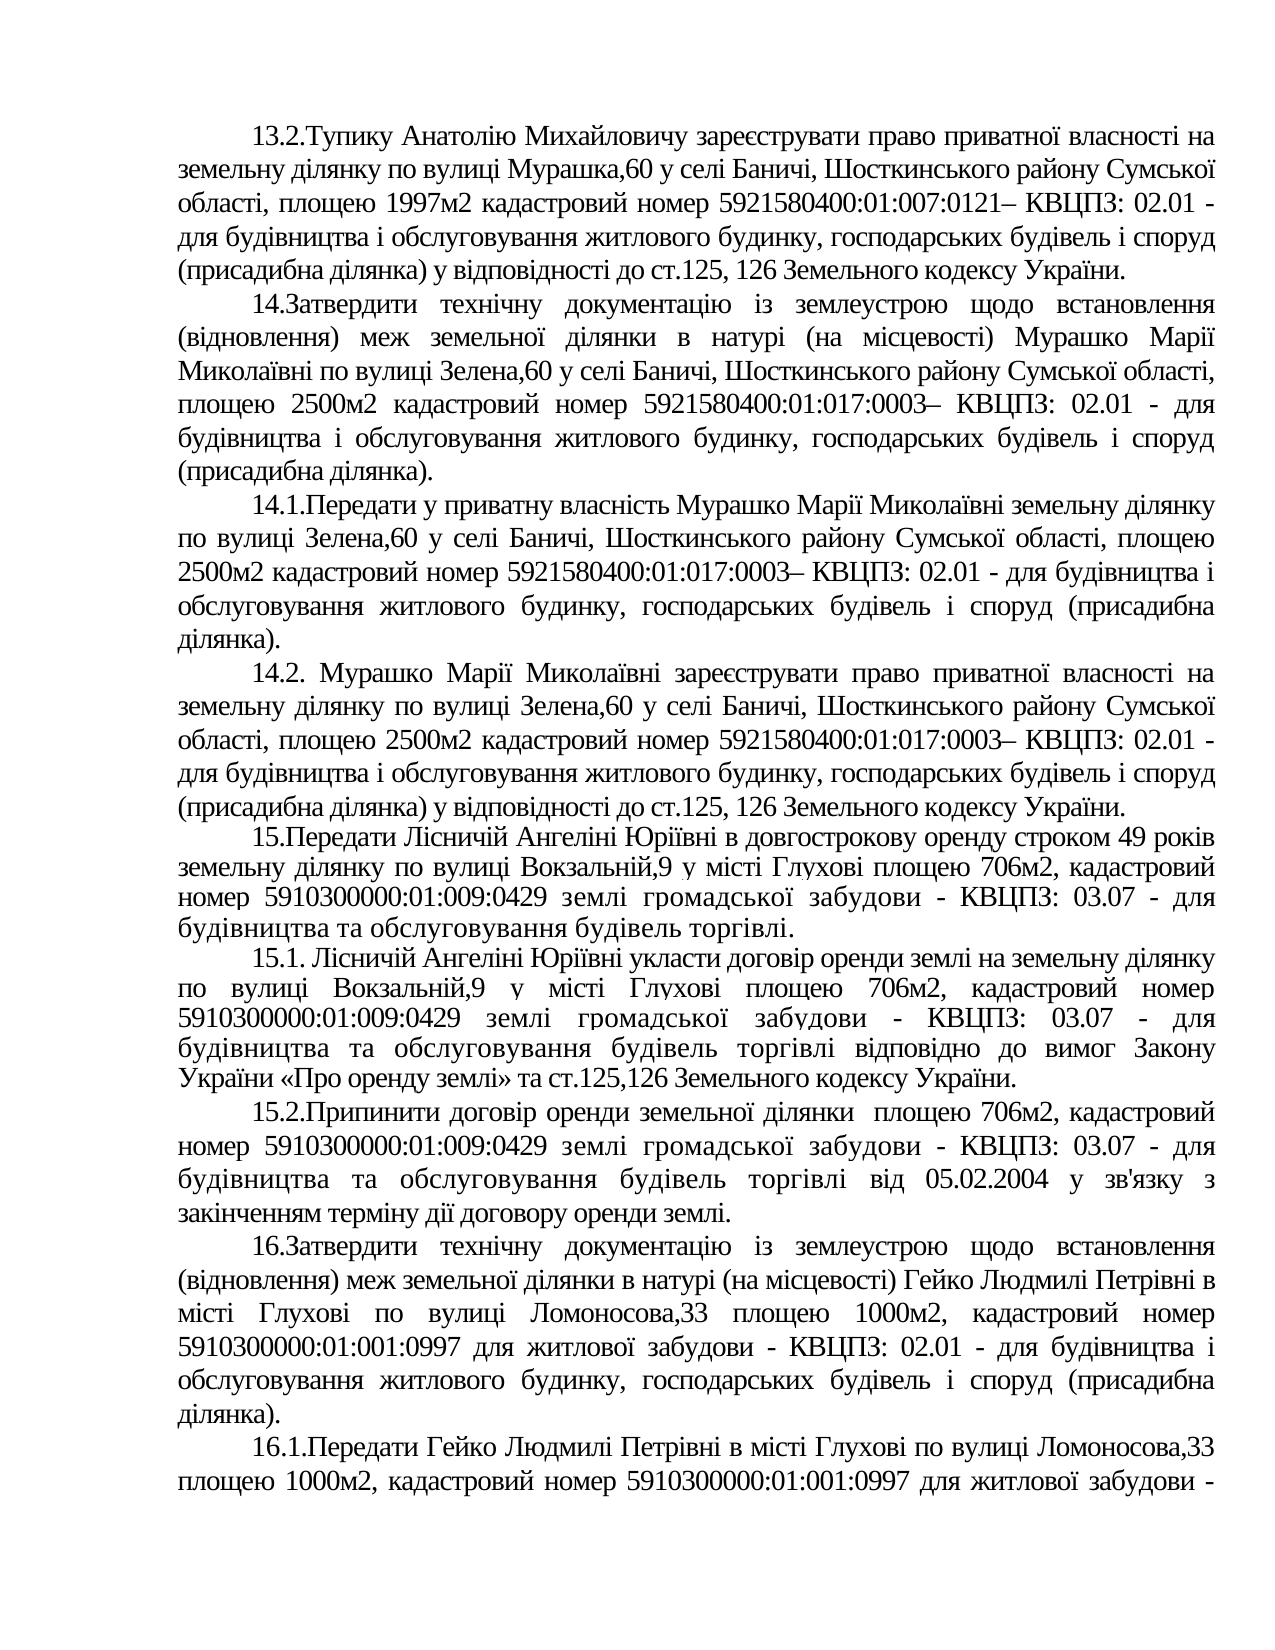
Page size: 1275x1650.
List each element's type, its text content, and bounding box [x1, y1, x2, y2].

text 14.2. Мурашко Марії Миколаївні зареєструвати право приватної власності на земельну ділянку по вулиці Зелена,60 у селі Баничі, Шосткинського району Сумської області, площею 2500м2 кадастровий номер 5921580400:01:017:0003– КВЦПЗ: 02.01 - для будівництва і обслуговування житлового будинку, господарських будівель і споруд (присадибна ділянка) у відповідності до ст.125, 126 Земельного кодексу України. [177, 655, 1216, 822]
text 15.2.Припинити договір оренди земельної ділянки площею 706м2, кадастровий номер 5910300000:01:009:0429 землі громадської забудови - КВЦПЗ: 03.07 - для будівництва та обслуговування будівель торгівлі від 05.02.2004 у зв'язку з закінченням терміну дії договору оренди землі. [177, 1094, 1216, 1228]
text 14.1.Передати у приватну власність Мурашко Марії Миколаївні земельну ділянку по вулиці Зелена,60 у селі Баничі, Шосткинського району Сумської області, площею 2500м2 кадастровий номер 5921580400:01:017:0003– КВЦПЗ: 02.01 - для будівництва і обслуговування житлового будинку, господарських будівель і споруд (присадибна ділянка). [177, 487, 1216, 655]
text 16.Затвердити технічну документацію із землеустрою щодо встановлення (відновлення) меж земельної ділянки в натурі (на місцевості) Гейко Людмилі Петрівні в місті Глухові по вулиці Ломоносова,33 площею 1000м2, кадастровий номер 5910300000:01:001:0997 для житлової забудови - КВЦПЗ: 02.01 - для будівництва і обслуговування житлового будинку, господарських будівель і споруд (присадибна ділянка). [177, 1228, 1216, 1429]
text 15.Передати Лісничій Ангеліні Юріївні в довгострокову оренду строком 49 років земельну ділянку по вулиці Вокзальній,9 у місті Глухові площею 706м2, кадастровий номер 5910300000:01:009:0429 землі громадської забудови - КВЦПЗ: 03.07 - для будівництва та обслуговування будівель торгівлі. [177, 822, 1216, 943]
text 13.2.Тупику Анатолію Михайловичу зареєструвати право приватної власності на земельну ділянку по вулиці Мурашка,60 у селі Баничі, Шосткинського району Сумської області, площею 1997м2 кадастровий номер 5921580400:01:007:0121– КВЦПЗ: 02.01 - для будівництва і обслуговування житлового будинку, господарських будівель і споруд (присадибна ділянка) у відповідності до ст.125, 126 Земельного кодексу України. [177, 118, 1216, 286]
text 15.1. Лісничій Ангеліні Юріївні укласти договір оренди землі на земельну ділянку по вулиці Вокзальній,9 у місті Глухові площею 706м2, кадастровий номер 5910300000:01:009:0429 землі громадської забудови - КВЦПЗ: 03.07 - для будівництва та обслуговування будівель торгівлі відповідно до вимог Закону України «Про оренду землі» та ст.125,126 Земельного кодексу України. [177, 943, 1216, 1094]
text 14.Затвердити технічну документацію із землеустрою щодо встановлення (відновлення) меж земельної ділянки в натурі (на місцевості) Мурашко Марії Миколаївні по вулиці Зелена,60 у селі Баничі, Шосткинського району Сумської області, площею 2500м2 кадастровий номер 5921580400:01:017:0003– КВЦПЗ: 02.01 - для будівництва і обслуговування житлового будинку, господарських будівель і споруд (присадибна ділянка). [177, 286, 1216, 487]
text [177, 1429, 1216, 1497]
